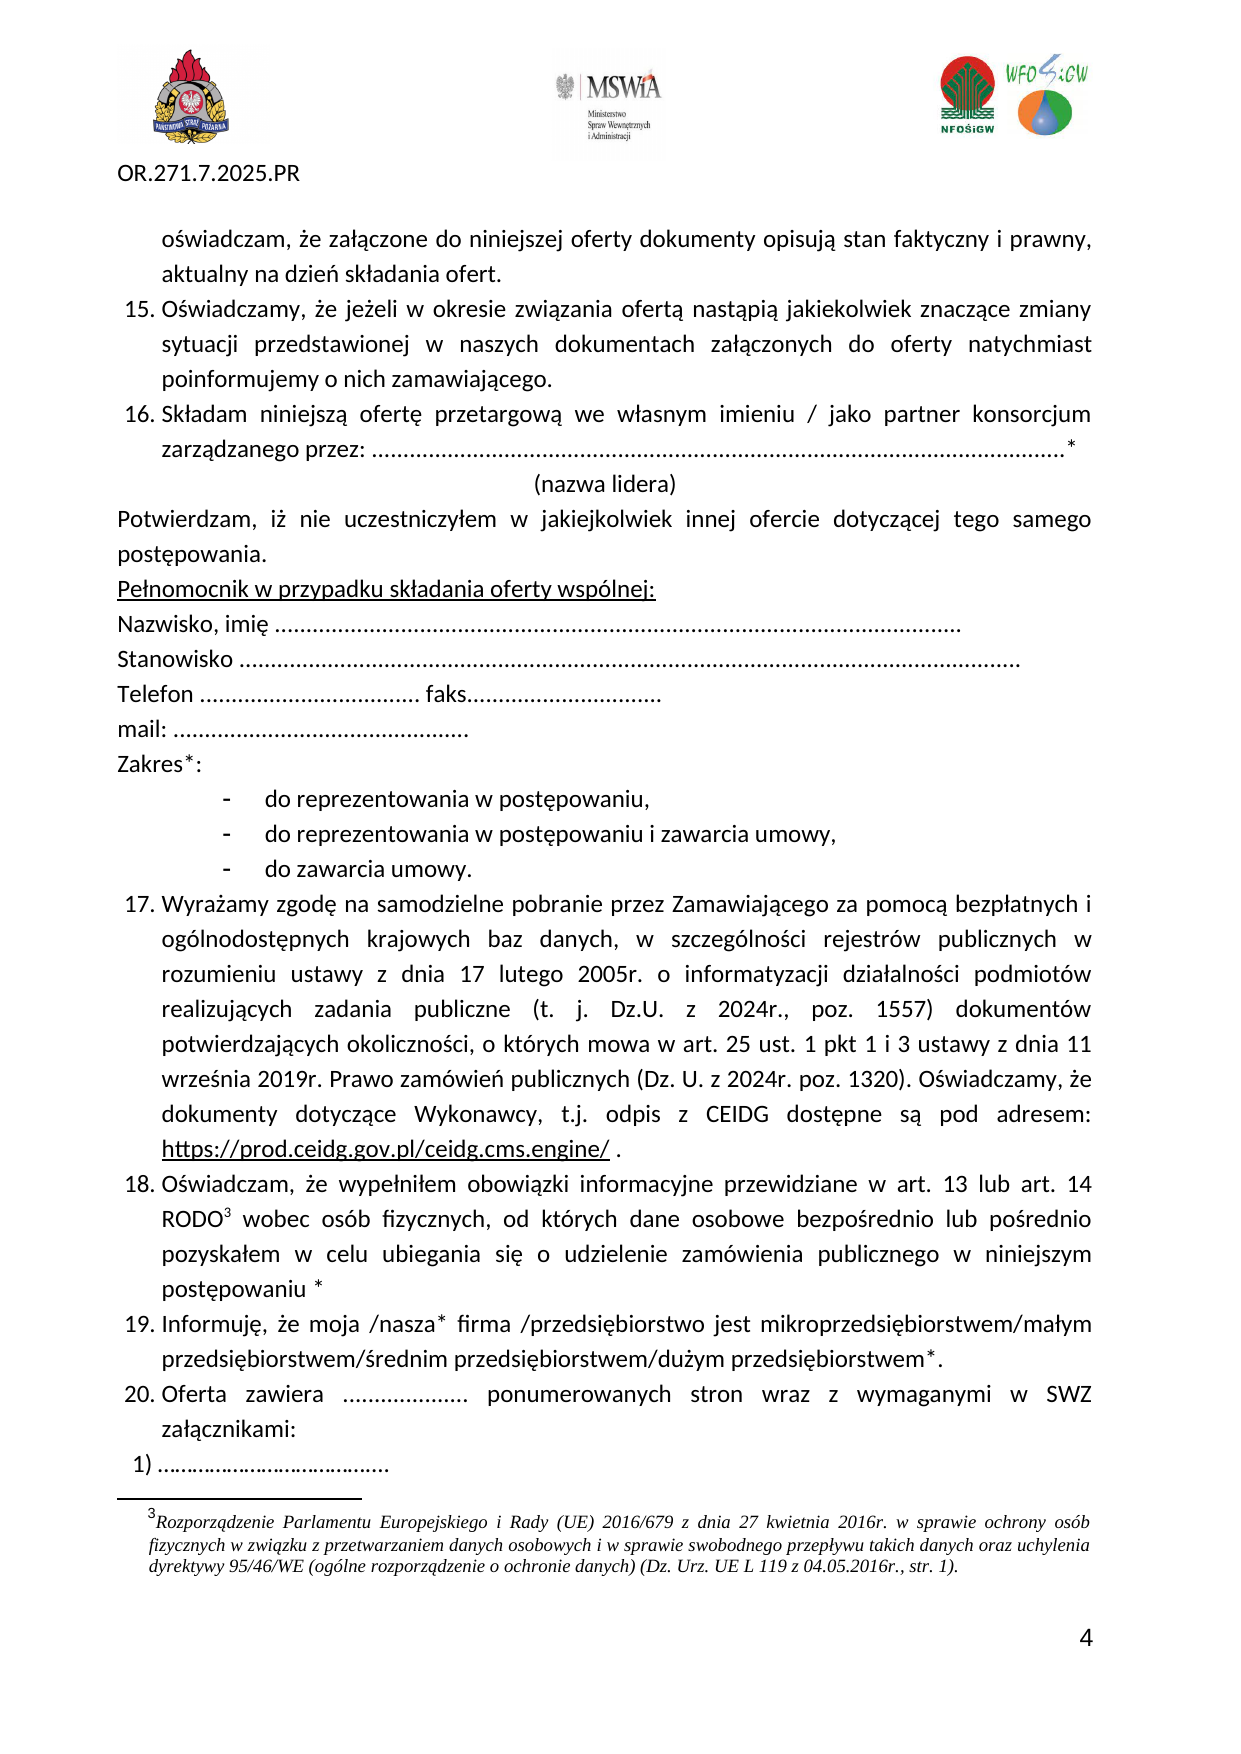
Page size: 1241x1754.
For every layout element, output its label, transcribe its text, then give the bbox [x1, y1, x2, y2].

list do reprezentowania w postępowaniu i zawarcia umowy, [148, 818, 1093, 849]
picture [551, 48, 666, 161]
list Oświadczamy, że jeżeli w okresie związania ofertą nastąpią jakiekolwiek znaczące zmiany sytuacji przedstawionej w naszych dokumentach załączonych do oferty natychmiast poinformujemy o nich zamawiającego. [124, 293, 1093, 394]
list Wyrażamy zgodę na samodzielne pobranie przez Zamawiającego za pomocą bezpłatnych i ogólnodostępnych krajowych baz danych, w szczególności rejestrów publicznych w rozumieniu ustawy z dnia 17 lutego 2005r. o informatyzacji działalności podmiotów realizujących zadania publiczne (t. j. Dz.U. z 2024r., poz. 1557) dokumentów potwierdzających okoliczności, o których mowa w art. 25 ust. 1 pkt 1 i 3 ustawy z dnia 11 września 2019r. Prawo zamówień publicznych (Dz. U. z 2024r. poz. 1320). Oświadczamy, że dokumenty dotyczące Wykonawcy, t.j. odpis z CEIDG dostępne są pod adresem: https://prod.ceidg.gov.pl/ceidg.cms.engine/ . [124, 888, 1093, 1164]
text Telefon ................................... faks............................... [117, 678, 1093, 709]
text (nazwa lidera) [117, 468, 1093, 499]
list Oświadczam, że wypełniłem obowiązki informacyjne przewidziane w art. 13 lub art. 14 RODO wobec osób fizycznych, od których dane osobowe bezpośrednio lub pośrednio pozyskałem w celu ubiegania się o udzielenie zamówienia publicznego w niniejszym postępowaniu * [124, 1168, 1093, 1304]
picture [932, 43, 1094, 152]
list do zawarcia umowy. [148, 853, 1093, 884]
list do reprezentowania w postępowaniu, [148, 783, 1093, 814]
text Pełnomocnik w przypadku składania oferty wspólnej: [117, 573, 1093, 604]
list Oferta zawiera .................... ponumerowanych stron wraz z wymaganymi w SWZ załącznikami: [124, 1378, 1093, 1444]
text Zakres*: [117, 748, 1093, 779]
text Nazwisko, imię ............................................................................................................. [117, 608, 1093, 639]
text Potwierdzam, iż nie uczestniczyłem w jakiejkolwiek innej ofercie dotyczącej tego samego postępowania. [117, 503, 1093, 569]
list Informuję, że moja /nasza* firma /przedsiębiorstwo jest mikroprzedsiębiorstwem/małym przedsiębiorstwem/średnim przedsiębiorstwem/dużym przedsiębiorstwem*. [124, 1308, 1093, 1374]
text Stanowisko ............................................................................................................................ [117, 643, 1093, 674]
picture [117, 44, 271, 144]
text mail: ............................................... [117, 713, 1093, 744]
text 1) ……………………………….... [117, 1448, 1093, 1479]
list Składam niniejszą ofertę przetargową we własnym imieniu / jako partner konsorcjum zarządzanego przez: ..............................................................................................................* [124, 398, 1093, 464]
